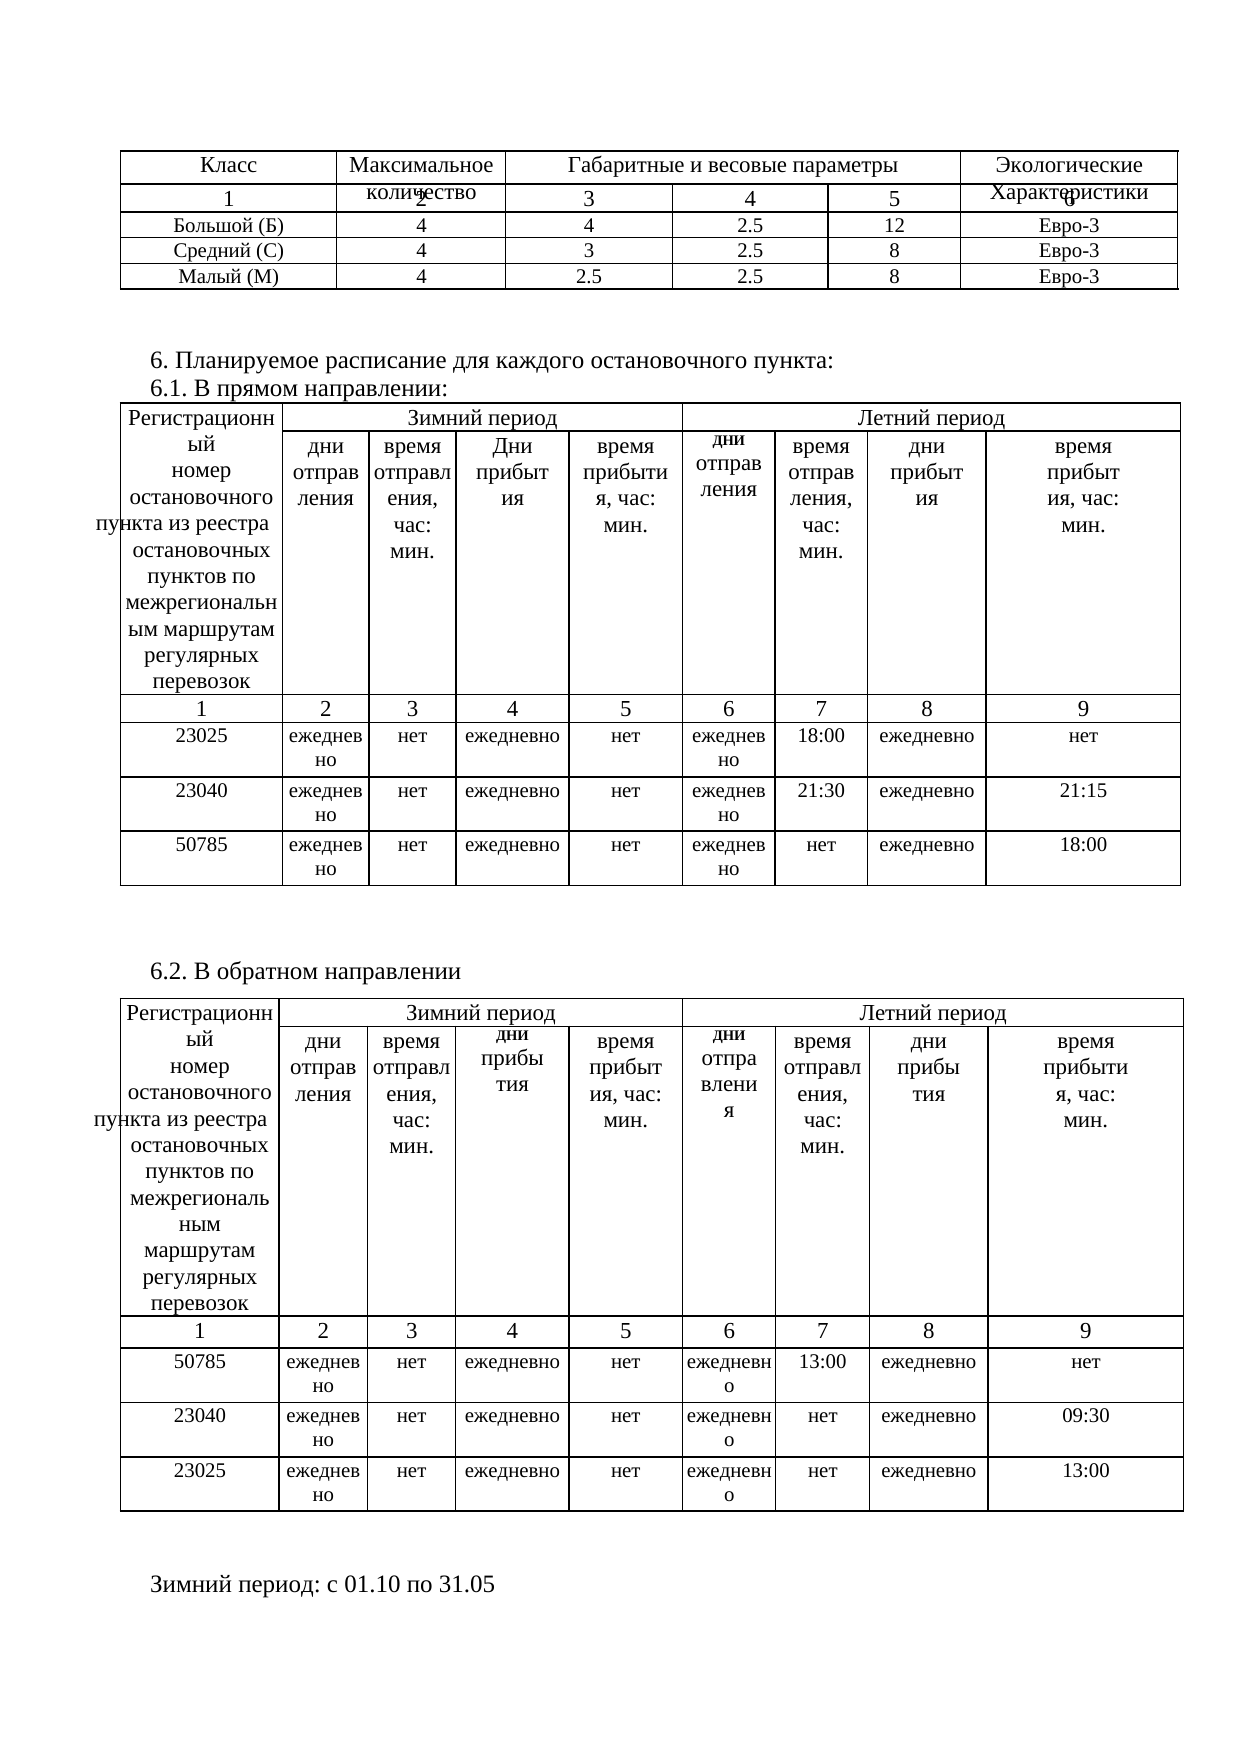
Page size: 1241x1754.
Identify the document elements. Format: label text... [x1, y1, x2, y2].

table_cell 8 [868, 695, 985, 722]
text 6.2. В обратном направлении [150, 956, 1090, 985]
table_cell ежедневно [280, 1349, 367, 1402]
text Зимний период: с 01.10 по 31.05 [150, 1569, 1090, 1598]
table_cell 7 [776, 695, 867, 722]
table_cell ежедневно [283, 778, 368, 830]
table_cell время отправ ления, час: мин. [776, 432, 867, 694]
table_cell ежедневно [457, 778, 568, 830]
table_cell ежедневно [683, 832, 774, 885]
table_cell 2 [280, 1317, 367, 1347]
table_cell ежедневно [868, 832, 985, 885]
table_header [961, 152, 1177, 183]
table_header Зимний период [280, 999, 682, 1026]
table_cell нет [370, 723, 455, 776]
table_cell 18:00 [987, 832, 1180, 885]
table_cell 23040 [121, 1403, 278, 1456]
table_cell время прибыти я, час: мин. [989, 1027, 1183, 1315]
table_cell нет [370, 778, 455, 830]
table_cell 12 [829, 213, 960, 237]
table_header Класс [121, 152, 336, 183]
table_cell ежедневно [683, 1349, 775, 1402]
table_cell 6 [683, 695, 774, 722]
table_cell ДНИ отпра влени я [683, 1027, 775, 1315]
table_cell ежедневно [280, 1403, 367, 1456]
table_cell 50785 [121, 832, 282, 885]
table_cell 5 [829, 185, 960, 211]
table_cell нет [570, 778, 682, 830]
table_cell дни прибыт ия [868, 432, 985, 694]
table_header Летний период [683, 404, 1180, 430]
table_cell 3 [368, 1317, 455, 1347]
table_cell 18:00 [776, 723, 867, 776]
table_cell время отправл ения, час: мин. [368, 1027, 455, 1315]
table_header Регистрационный номер остановочного пункта из реестра остановочных пунктов по межрегиональным маршрутам регулярных перевозок [121, 404, 282, 694]
table_cell 21:15 [987, 778, 1180, 830]
table_cell ежедневно [280, 1458, 367, 1510]
text 6. Планируемое расписание для каждого остановочного пункта: [150, 345, 1090, 373]
table_cell ежедневно [683, 1403, 775, 1456]
table_cell нет [570, 1403, 682, 1456]
table_cell ежедневно [456, 1458, 568, 1510]
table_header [337, 152, 505, 183]
table_cell 50785 [121, 1349, 278, 1402]
table_header Габаритные и весовые параметры [506, 152, 960, 183]
table_cell 21:30 [776, 778, 867, 830]
table_cell 1 [121, 695, 282, 722]
table_cell дни отправ ления [280, 1027, 367, 1315]
table_cell Евро-3 [961, 264, 1177, 288]
table_cell 4 [673, 185, 827, 211]
text 6.1. В прямом направлении: [150, 373, 1090, 402]
table_cell 09:30 [989, 1403, 1183, 1456]
table_cell 4 [337, 264, 505, 288]
table_cell Средний (С) [121, 238, 336, 262]
table_cell 2.5 [673, 213, 827, 237]
table_cell нет [987, 723, 1180, 776]
table_cell 2.5 [673, 238, 827, 262]
table_cell нет [570, 832, 682, 885]
table_cell 8 [829, 238, 960, 262]
table_cell ежедневно [283, 723, 368, 776]
table_cell 13:00 [989, 1458, 1183, 1510]
table_cell ежедневно [868, 723, 985, 776]
table_cell 5 [570, 695, 682, 722]
table_cell 2 [283, 695, 368, 722]
table_cell 1 [121, 185, 336, 211]
table_cell Евро-3 [961, 213, 1177, 237]
table_cell 8 [870, 1317, 987, 1347]
table_cell 4 [337, 238, 505, 262]
table_cell 2.5 [673, 264, 827, 288]
table_cell нет [368, 1349, 455, 1402]
table_cell дни прибы тия [870, 1027, 987, 1315]
table_cell время прибыт ия, час: мин. [987, 432, 1180, 694]
table_cell нет [368, 1458, 455, 1510]
table_cell ежедневно [683, 778, 774, 830]
table_cell ежедневно [283, 832, 368, 885]
table_cell 4 [456, 1317, 568, 1347]
table_cell время прибыт ия, час: мин. [570, 1027, 682, 1315]
table_cell Евро-3 [961, 238, 1177, 262]
table_cell ежедневно [683, 723, 774, 776]
table_cell ДНИ отправ ления [683, 432, 774, 694]
table_cell 23040 [121, 778, 282, 830]
table_cell ежедневно [456, 1349, 568, 1402]
table_cell ежедневно [457, 832, 568, 885]
table_cell нет [776, 1403, 869, 1456]
table_cell 23025 [121, 1458, 278, 1510]
table_cell время прибыти я, час: мин. [570, 432, 682, 694]
table_cell нет [776, 1458, 869, 1510]
table_cell 3 [506, 238, 672, 262]
table_cell ДНИ прибы тия [456, 1027, 568, 1315]
table_cell ежедневно [870, 1458, 987, 1510]
table_cell 2 [337, 185, 505, 211]
table_cell нет [570, 1349, 682, 1402]
table_cell ежедневно [683, 1458, 775, 1510]
table_cell Дни прибыт ия [457, 432, 568, 694]
table_cell 9 [987, 695, 1180, 722]
table_cell 7 [776, 1317, 869, 1347]
table_cell 4 [337, 213, 505, 237]
table_cell 6 [961, 185, 1177, 211]
table_cell 4 [457, 695, 568, 722]
table_header Летний период [683, 999, 1183, 1026]
table_cell ежедневно [870, 1403, 987, 1456]
table_cell 8 [829, 264, 960, 288]
table_cell дни отправ ления [283, 432, 368, 694]
table_cell нет [570, 723, 682, 776]
table_cell 3 [506, 185, 672, 211]
table_cell ежедневно [870, 1349, 987, 1402]
table_cell нет [370, 832, 455, 885]
table_cell ежедневно [457, 723, 568, 776]
table_cell 6 [683, 1317, 775, 1347]
table_cell нет [368, 1403, 455, 1456]
table_cell Большой (Б) [121, 213, 336, 237]
table_cell ежедневно [456, 1403, 568, 1456]
table_cell ежедневно [868, 778, 985, 830]
table_cell 9 [989, 1317, 1183, 1347]
table_cell 2.5 [506, 264, 672, 288]
table_cell нет [776, 832, 867, 885]
table_cell 13:00 [776, 1349, 869, 1402]
table_cell 1 [121, 1317, 278, 1347]
table_cell время отправл ения, час: мин. [370, 432, 455, 694]
table_cell нет [989, 1349, 1183, 1402]
table_cell нет [570, 1458, 682, 1510]
table_cell 23025 [121, 723, 282, 776]
table_header Регистрационный номер остановочного пункта из реестра остановочных пунктов по межрегиональным маршрутам регулярных перевозок [121, 999, 278, 1315]
table_cell Малый (М) [121, 264, 336, 288]
table_cell время отправл ения, час: мин. [776, 1027, 869, 1315]
table_header Зимний период [283, 404, 682, 430]
table_cell 5 [570, 1317, 682, 1347]
table_cell 4 [506, 213, 672, 237]
table_cell 3 [370, 695, 455, 722]
